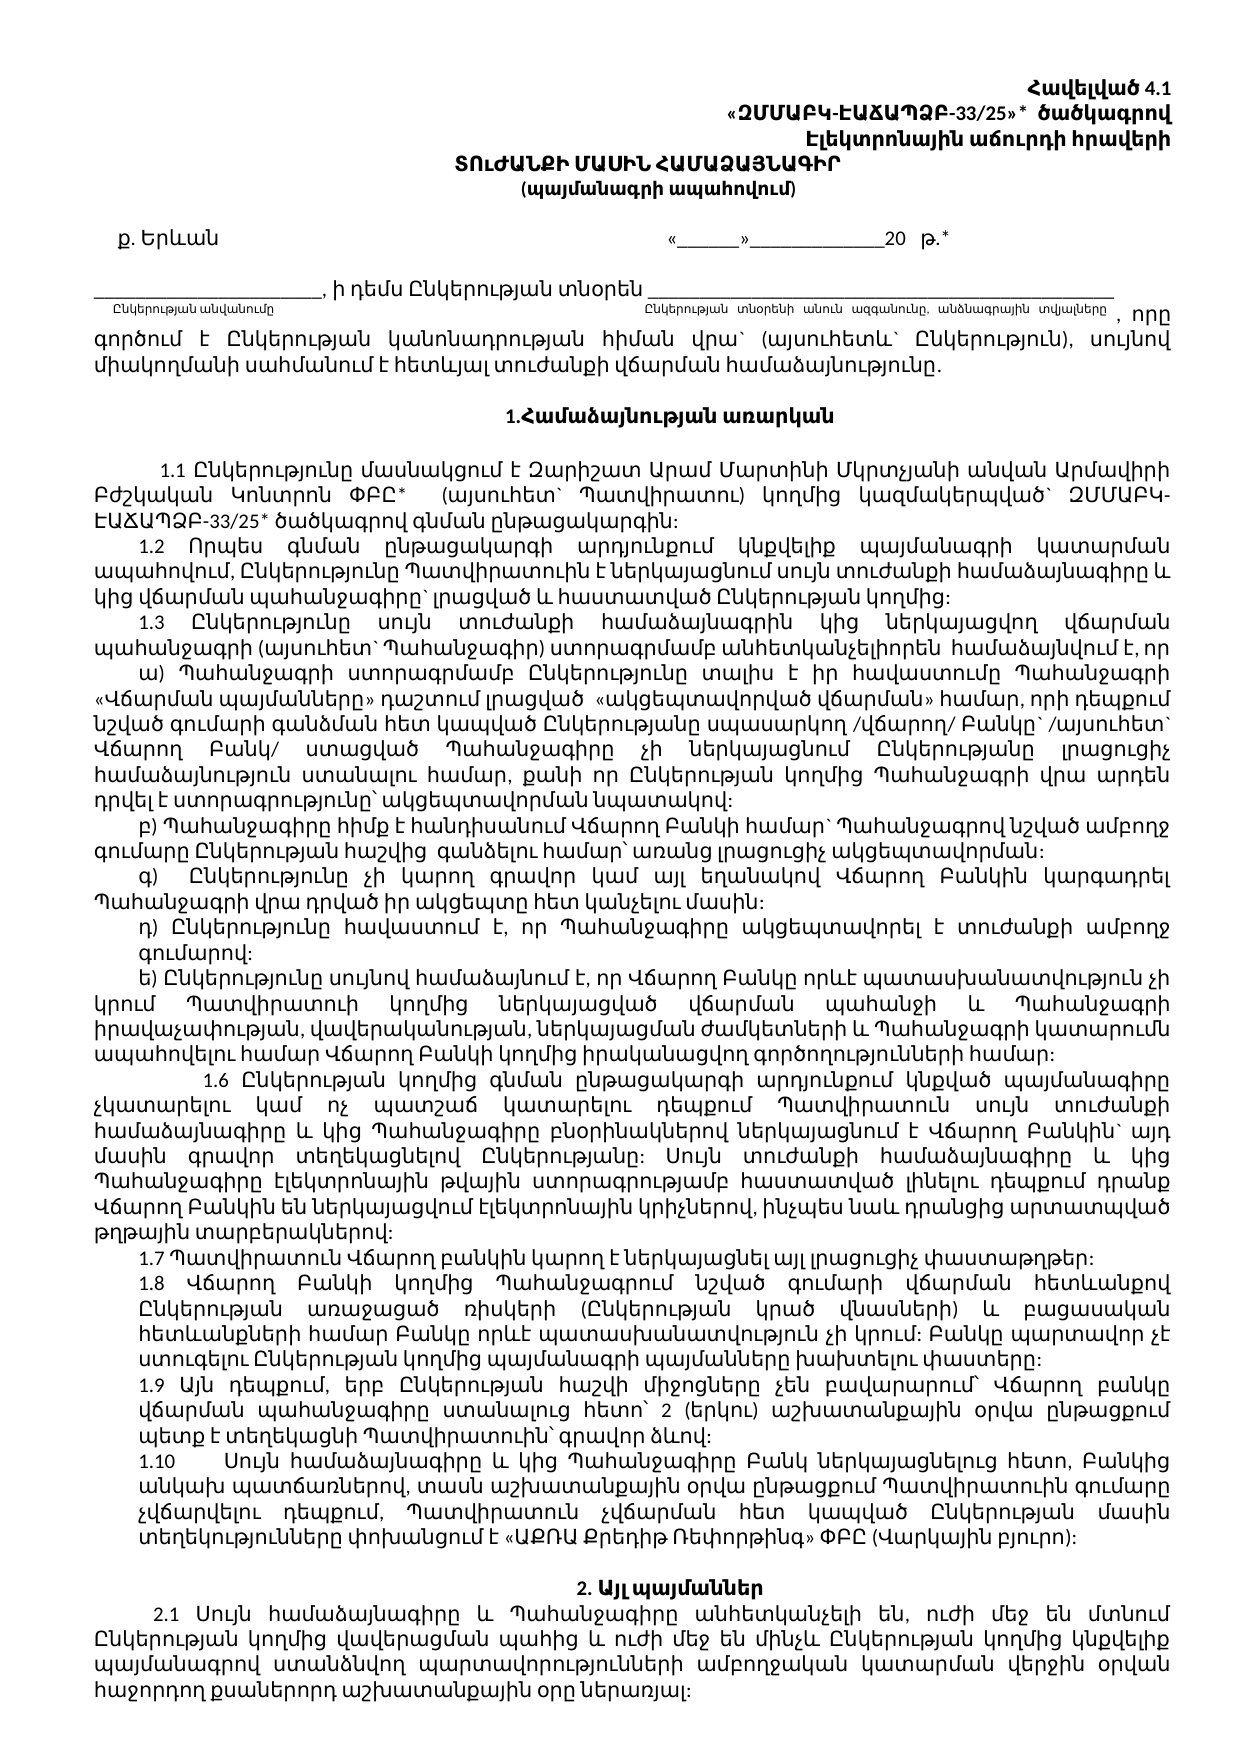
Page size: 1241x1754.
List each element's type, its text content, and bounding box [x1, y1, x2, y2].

text 1.7 Պատվիրատուն Վճարող բանկին կարող է ներկայացնել այլ լրացուցիչ փաստաթղթեր: [138, 1245, 1171, 1270]
text ______________________, ի դեմս Ընկերության տնօրեն _____________________________________________ [94, 276, 1171, 301]
text ա) Պահանջագրի ստորագրմամբ Ընկերությունը տալիս է իր հավաստումը Պահանջագրի «Վճարման պայմանները» դաշտում լրացված «ակցեպտավորված վճարման» համար, որի դեպքում նշված գումարի գանձման հետ կապված Ընկերությանը սպասարկող /վճարող/ Բանկը` /այսուհետ` Վճարող Բանկ/ ստացված Պահանջագիրը չի ներկայացնում Ընկերությանը լրացուցիչ համաձայնություն ստանալու համար, քանի որ Ընկերության կողմից Պահանջագրի վրա արդեն դրվել է ստորագրությունը՝ ակցեպտավորման նպատակով: [94, 660, 1171, 813]
text ք. Երևան «______»_____________20 թ.* [94, 225, 1171, 250]
text Էլեկտրոնային աճուրդի հրավերի [94, 126, 1171, 151]
text 1.8 Վճարող Բանկի կողմից Պահանջագրում նշված գումարի վճարման հետևանքով Ընկերության առաջացած ռիսկերի (Ընկերության կրած վնասների) և բացասական հետևանքների համար Բանկը որևէ պատասխանատվություն չի կրում: Բանկը պարտավոր չէ ստուգելու Ընկերության կողմից պայմանագրի պայմանները խախտելու փաստերը: [138, 1270, 1171, 1372]
text 2.1 Սույն համաձայնագիրը և Պահանջագիրը անհետկանչելի են, ուժի մեջ են մտնում Ընկերության կողմից վավերացման պահից և ուժի մեջ են մինչև Ընկերության կողմից կնքվելիք պայմանագրով ստանձնվող պարտավորությունների ամբողջական կատարման վերջին օրվան հաջորդող քսաներորդ աշխատանքային օրը ներառյալ: [94, 1601, 1171, 1702]
text 1.9 Այն դեպքում, երբ Ընկերության հաշվի միջոցները չեն բավարարում՝ Վճարող բանկը վճարման պահանջագիրը ստանալուց հետո՝ 2 (երկու) աշխատանքային օրվա ընթացքում պետք է տեղեկացնի Պատվիրատուին՝ գրավոր ձևով: [138, 1372, 1171, 1448]
text 1.Համաձայնության առարկան [169, 403, 1171, 428]
text ե) Ընկերությունը սույնով համաձայնում է, որ Վճարող Բանկը որևէ պատասխանատվություն չի կրում Պատվիրատուի կողմից ներկայացված վճարման պահանջի և Պահանջագրի իրավաչափության, վավերականության, ներկայացման ժամկետների և Պահանջագրի կատարումն ապահովելու համար Վճարող Բանկի կողմից իրականացվող գործողությունների համար: [94, 965, 1171, 1067]
text դ) Ընկերությունը հավաստում է, որ Պահանջագիրը ակցեպտավորել է տուժանքի ամբողջ գումարով: [138, 914, 1171, 965]
text (պայմանագրի ապահովում) [94, 177, 1171, 199]
text 1.10 Սույն համաձայնագիրը և կից Պահանջագիրը Բանկ ներկայացնելուց հետո, Բանկից անկախ պատճառներով, տասն աշխատանքային օրվա ընթացքում Պատվիրատուին գումարը չվճարվելու դեպքում, Պատվիրատուն չվճարման հետ կապված Ընկերության մասին տեղեկությունները փոխանցում է «ԱՔՌԱ Քրեդիթ Ռեփորթինգ» ՓԲԸ (Վարկային բյուրո): [138, 1448, 1171, 1550]
text գ) Ընկերությունը չի կարող գրավոր կամ այլ եղանակով Վճարող Բանկին կարգադրել Պահանջագրի վրա դրված իր ակցեպտը հետ կանչելու մասին: [94, 864, 1171, 914]
text 1.1 Ընկերությունը մասնակցում է Զարիշատ Արամ Մարտինի Մկրտչյանի անվան Արմավիրի Բժշկական Կոնտրոն ՓԲԸ* (այսուհետ` Պատվիրատու) կողմից կազմակերպված` ԶՄՄԱԲԿ-ԷԱՃԱՊՁԲ-33/25* ծածկագրով գնման ընթացակարգին: [94, 457, 1171, 533]
text 1.3 Ընկերությունը սույն տուժանքի համաձայնագրին կից ներկայացվող վճարման պահանջագրի (այսուհետ` Պահանջագիր) ստորագրմամբ անհետկանչելիորեն համաձայնվում է, որ [94, 609, 1171, 660]
text 2. Այլ պայմաններ [169, 1575, 1171, 1601]
text Ընկերության անվանումը Ընկերության տնօրենի անուն ազգանունը, անձնագրային տվյալները , որը գործում է Ընկերության կանոնադրության հիման վրա` (այսուհետև` Ընկերություն), սույնով միակողմանի սահմանում է հետևյալ տուժանքի վճարման համաձայնությունը. [94, 301, 1171, 377]
text ՏՈւԺԱՆՔԻ ՄԱՍԻՆ ՀԱՄԱՁԱՅՆԱԳԻՐ [94, 151, 1171, 177]
text 1.6 Ընկերության կողմից գնման ընթացակարգի արդյունքում կնքված պայմանագիրը չկատարելու կամ ոչ պատշաճ կատարելու դեպքում Պատվիրատուն սույն տուժանքի համաձայնագիրը և կից Պահանջագիրը բնօրինակներով ներկայացնում է Վճարող Բանկին` այդ մասին գրավոր տեղեկացնելով Ընկերությանը: Սույն տուժանքի համաձայնագիրը և կից Պահանջագիրը էլեկտրոնային թվային ստորագրությամբ հաստատված լինելու դեպքում դրանք Վճարող Բանկին են ներկայացվում էլեկտրոնային կրիչներով, ինչպես նաև դրանցից արտատպված թղթային տարբերակներով: [94, 1067, 1171, 1245]
text Հավելված 4.1 [94, 75, 1171, 100]
text բ) Պահանջագիրը հիմք է հանդիսանում Վճարող Բանկի համար` Պահանջագրով նշված ամբողջ գումարը Ընկերության հաշվից գանձելու համար՝ առանց լրացուցիչ ակցեպտավորման: [94, 813, 1171, 864]
text «ԶՄՄԱԲԿ-ԷԱՃԱՊՁԲ-33/25»* ծածկագրով [94, 100, 1171, 126]
text 1.2 Որպես գնման ընթացակարգի արդյունքում կնքվելիք պայմանագրի կատարման ապահովում, Ընկերությունը Պատվիրատուին է ներկայացնում սույն տուժանքի համաձայնագիրը և կից վճարման պահանջագիրը` լրացված և հաստատված Ընկերության կողմից: [94, 533, 1171, 609]
